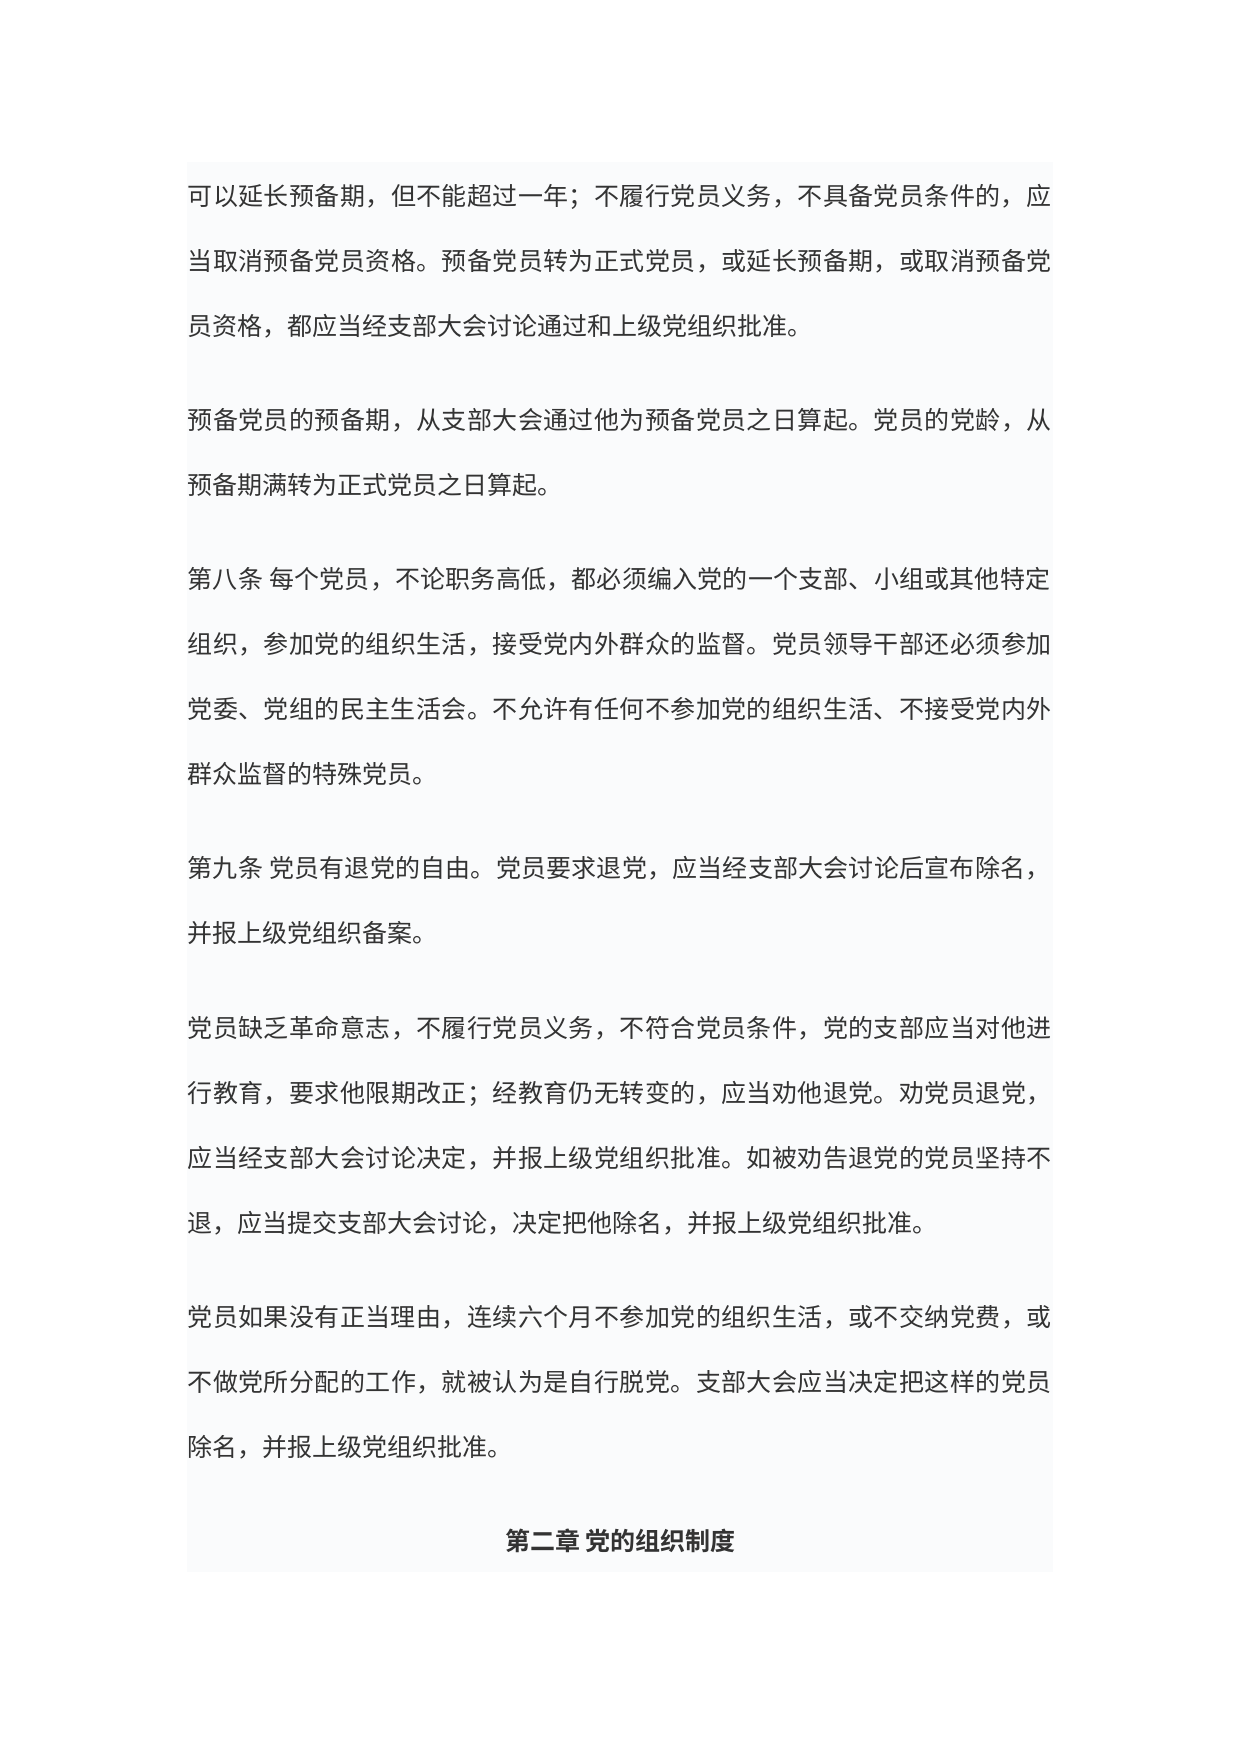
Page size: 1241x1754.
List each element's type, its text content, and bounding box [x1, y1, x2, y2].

text 预备党员的预备期，从支部大会通过他为预备党员之日算起。党员的党龄，从预备期满转为正式党员之日算起。 [187, 386, 1053, 516]
text 第二章 党的组织制度 [187, 1507, 1053, 1572]
text 第九条 党员有退党的自由。党员要求退党，应当经支部大会讨论后宣布除名，并报上级党组织备案。 [187, 834, 1053, 964]
text 党员如果没有正当理由，连续六个月不参加党的组织生活，或不交纳党费，或不做党所分配的工作，就被认为是自行脱党。支部大会应当决定把这样的党员除名，并报上级党组织批准。 [187, 1283, 1053, 1478]
text 党员缺乏革命意志，不履行党员义务，不符合党员条件，党的支部应当对他进行教育，要求他限期改正；经教育仍无转变的，应当劝他退党。劝党员退党，应当经支部大会讨论决定，并报上级党组织批准。如被劝告退党的党员坚持不退，应当提交支部大会讨论，决定把他除名，并报上级党组织批准。 [187, 994, 1053, 1254]
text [187, 162, 1053, 357]
text 第八条 每个党员，不论职务高低，都必须编入党的一个支部、小组或其他特定组织，参加党的组织生活，接受党内外群众的监督。党员领导干部还必须参加党委、党组的民主生活会。不允许有任何不参加党的组织生活、不接受党内外群众监督的特殊党员。 [187, 545, 1053, 805]
